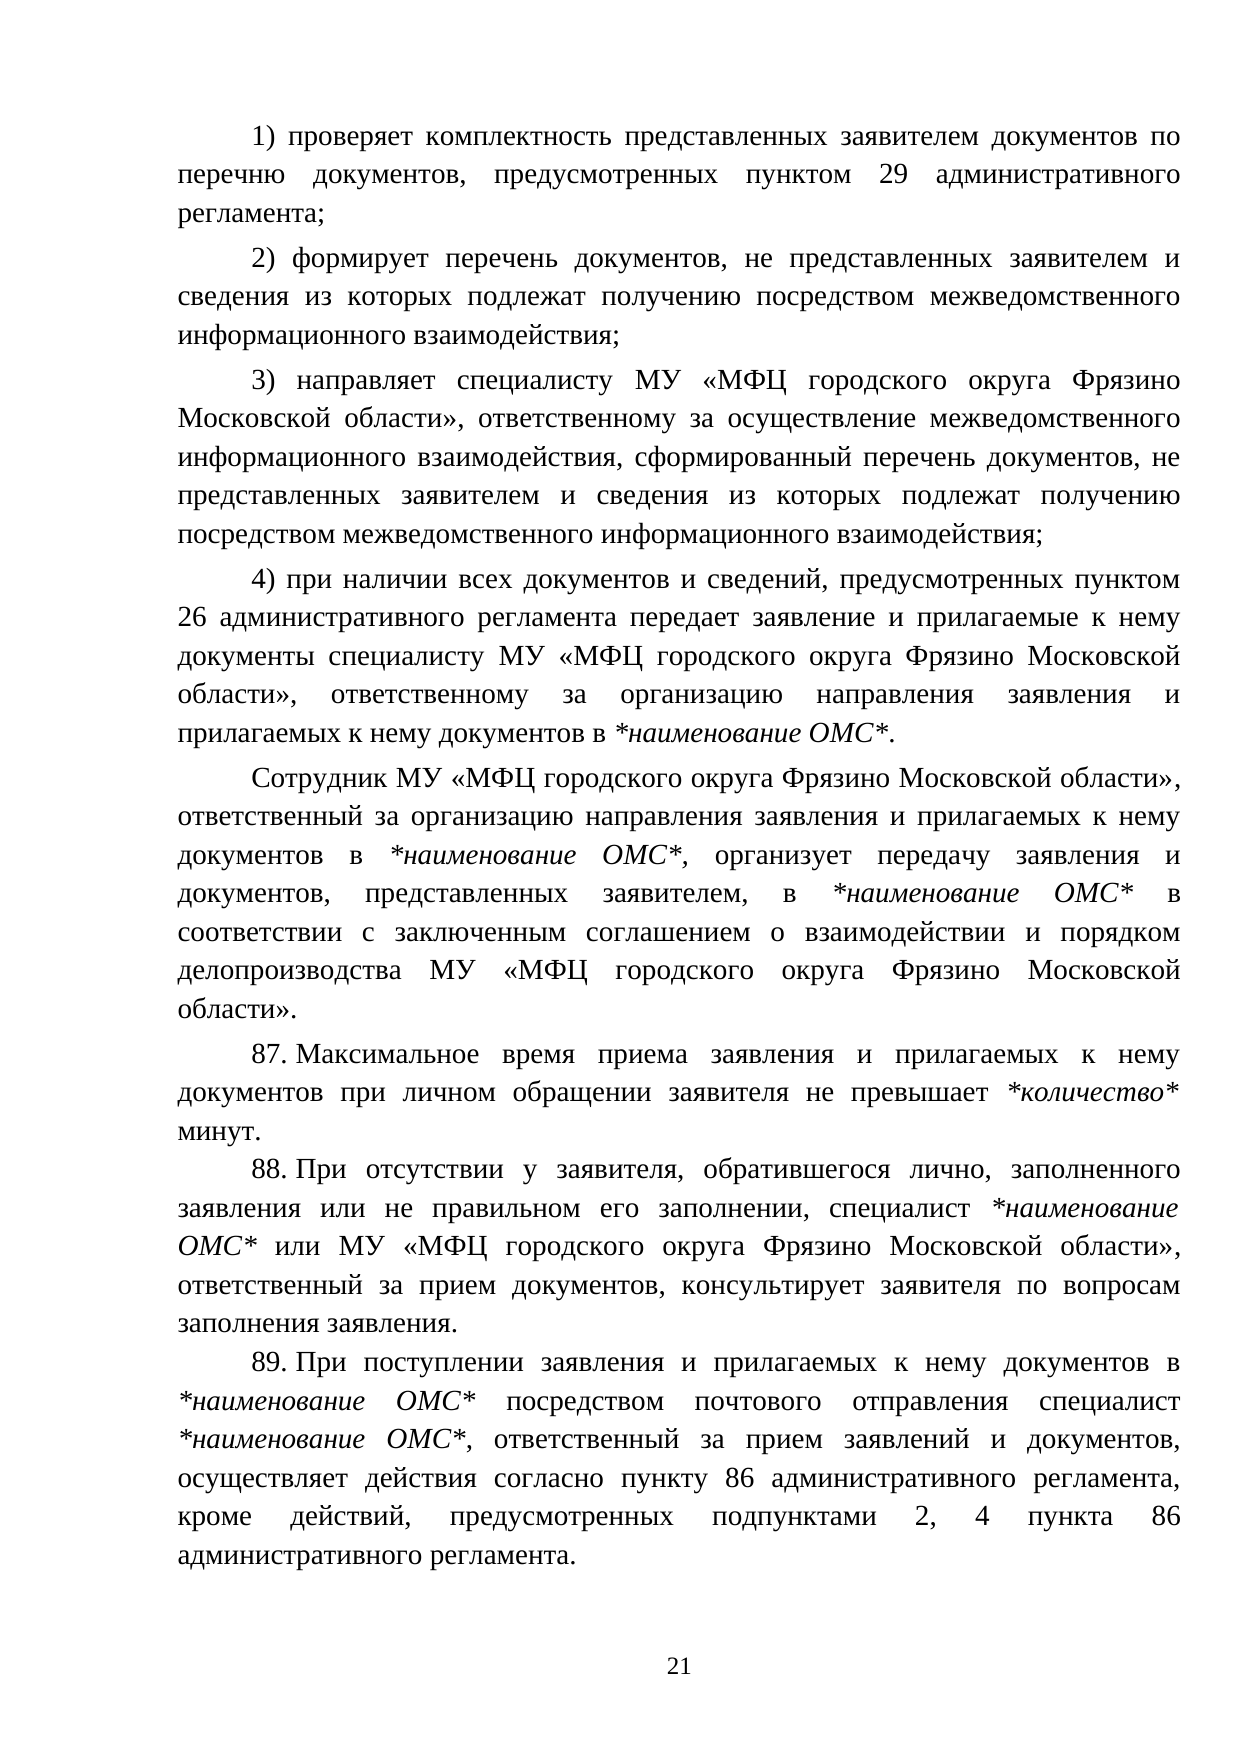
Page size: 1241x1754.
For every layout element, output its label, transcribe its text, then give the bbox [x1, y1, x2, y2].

text 1) проверяет комплектность представленных заявителем документов по перечню документов, предусмотренных пунктом 29 административного регламента; [177, 118, 1181, 229]
text 3) направляет специалисту МУ «МФЦ городского округа Фрязино Московской области», ответственному за осуществление межведомственного информационного взаимодействия, сформированный перечень документов, не представленных заявителем и сведения из которых подлежат получению посредством межведомственного информационного взаимодействия; [177, 362, 1181, 549]
text 2) формирует перечень документов, не представленных заявителем и сведения из которых подлежат получению посредством межведомственного информационного взаимодействия; [177, 240, 1181, 351]
list При поступлении заявления и прилагаемых к нему документов в *наименование ОМС* посредством почтового отправления специалист *наименование ОМС*, ответственный за прием заявлений и документов, осуществляет действия согласно пункту 86 административного регламента, кроме действий, предусмотренных подпунктами 2, 4 пункта 86 административного регламента. [177, 1344, 1181, 1570]
list При отсутствии у заявителя, обратившегося лично, заполненного заявления или не правильном его заполнении, специалист *наименование ОМС* или МУ «МФЦ городского округа Фрязино Московской области», ответственный за прием документов, консультирует заявителя по вопросам заполнения заявления. [177, 1151, 1181, 1339]
list Максимальное время приема заявления и прилагаемых к нему документов при личном обращении заявителя не превышает *количество* минут. [177, 1036, 1181, 1146]
text Сотрудник МУ «МФЦ городского округа Фрязино Московской области», ответственный за организацию направления заявления и прилагаемых к нему документов в *наименование ОМС*, организует передачу заявления и документов, представленных заявителем, в *наименование ОМС* в соответствии с заключенным соглашением о взаимодействии и порядком делопроизводства МУ «МФЦ городского округа Фрязино Московской области». [177, 760, 1181, 1024]
text 4) при наличии всех документов и сведений, предусмотренных пунктом 26 административного регламента передает заявление и прилагаемые к нему документы специалисту МУ «МФЦ городского округа Фрязино Московской области», ответственному за организацию направления заявления и прилагаемых к нему документов в *наименование ОМС*. [177, 561, 1181, 748]
